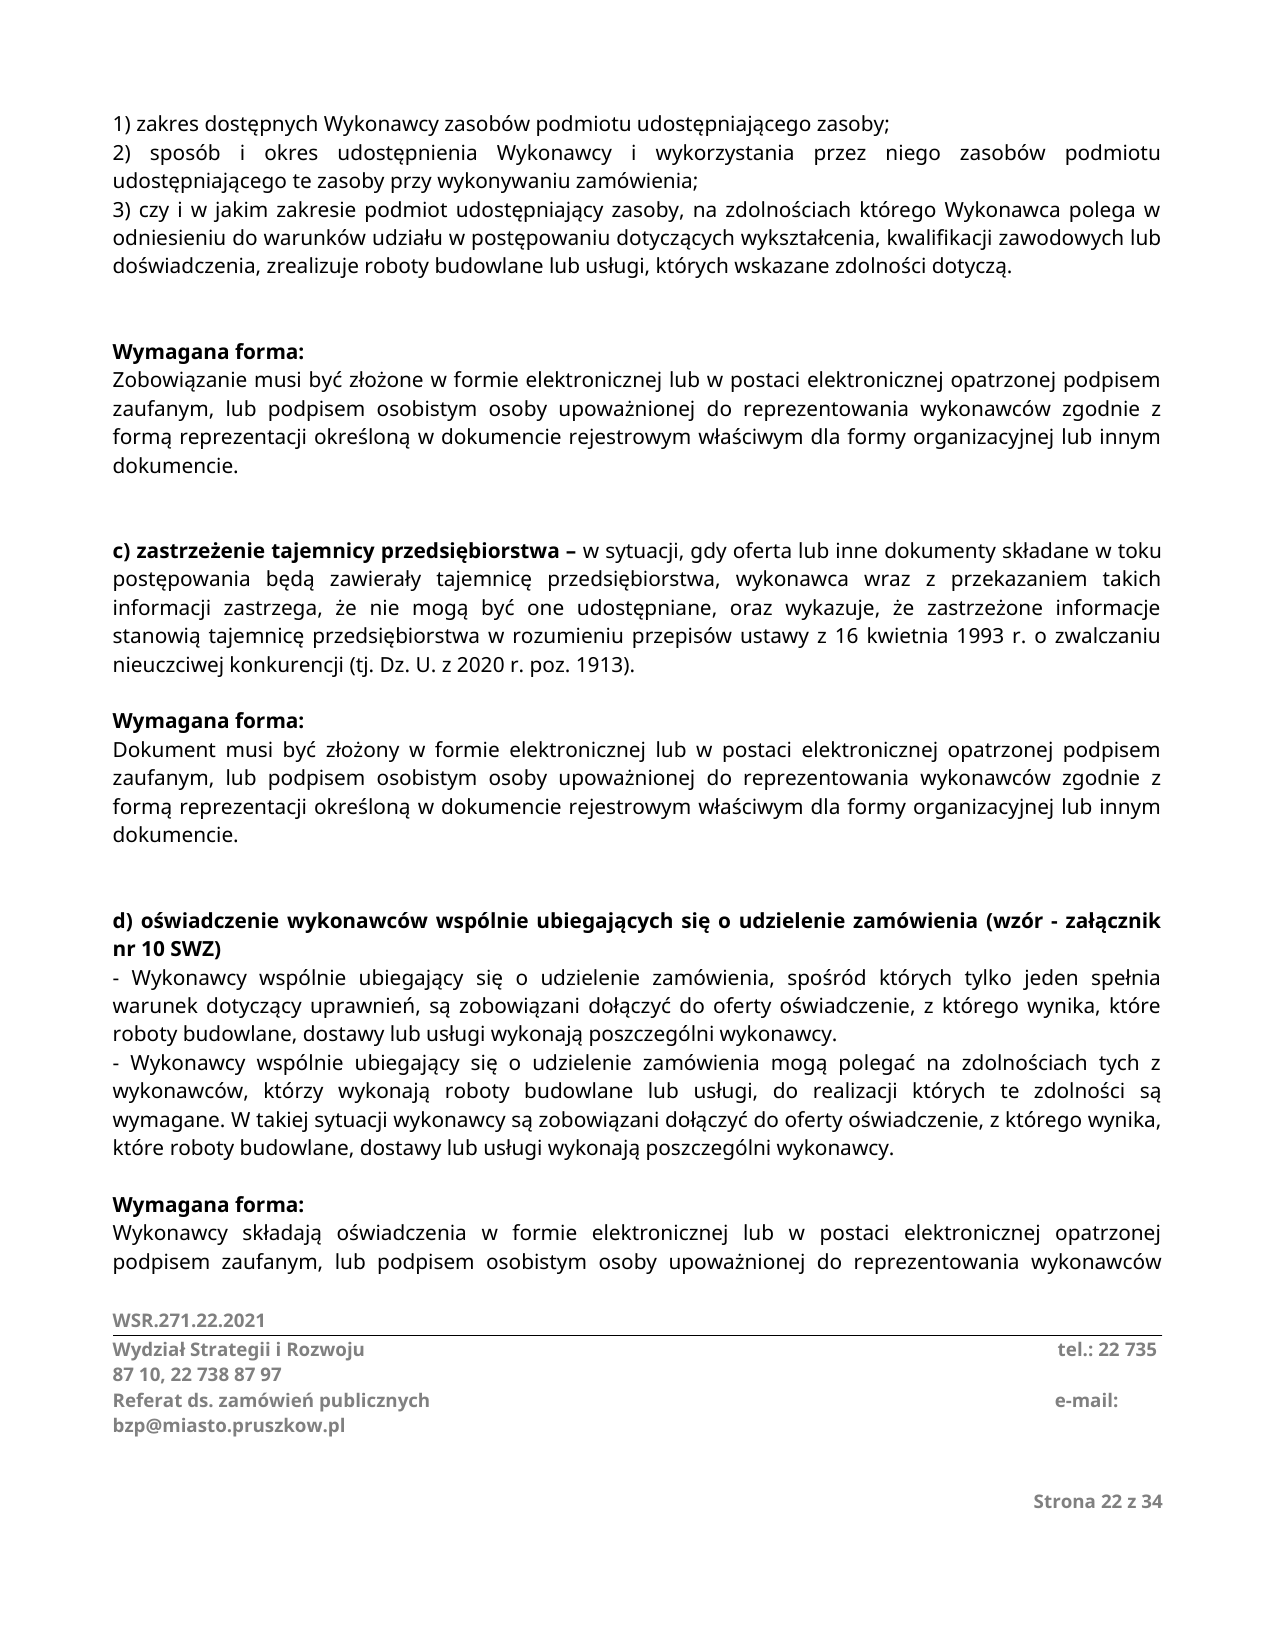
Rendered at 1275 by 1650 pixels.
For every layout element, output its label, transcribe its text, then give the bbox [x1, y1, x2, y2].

text Wymagana forma: [112, 1190, 1162, 1218]
text - Wykonawcy wspólnie ubiegający się o udzielenie zamówienia mogą polegać na zdolnościach tych z wykonawców, którzy wykonają roboty budowlane lub usługi, do realizacji których te zdolności są wymagane. W takiej sytuacji wykonawcy są zobowiązani dołączyć do oferty oświadczenie, z którego wynika, które roboty budowlane, dostawy lub usługi wykonają poszczególni wykonawcy. [112, 1048, 1162, 1162]
text - Wykonawcy wspólnie ubiegający się o udzielenie zamówienia, spośród których tylko jeden spełnia warunek dotyczący uprawnień, są zobowiązani dołączyć do oferty oświadczenie, z którego wynika, które roboty budowlane, dostawy lub usługi wykonają poszczególni wykonawcy. [112, 963, 1162, 1048]
text Dokument musi być złożony w formie elektronicznej lub w postaci elektronicznej opatrzonej podpisem zaufanym, lub podpisem osobistym osoby upoważnionej do reprezentowania wykonawców zgodnie z formą reprezentacji określoną w dokumencie rejestrowym właściwym dla formy organizacyjnej lub innym dokumencie. [112, 735, 1162, 849]
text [112, 1218, 1162, 1275]
text Wymagana forma: [112, 337, 1162, 365]
text c) zastrzeżenie tajemnicy przedsiębiorstwa – w sytuacji, gdy oferta lub inne dokumenty składane w toku postępowania będą zawierały tajemnicę przedsiębiorstwa, wykonawca wraz z przekazaniem takich informacji zastrzega, że nie mogą być one udostępniane, oraz wykazuje, że zastrzeżone informacje stanowią tajemnicę przedsiębiorstwa w rozumieniu przepisów ustawy z 16 kwietnia 1993 r. o zwalczaniu nieuczciwej konkurencji (tj. Dz. U. z 2020 r. poz. 1913). [112, 536, 1162, 678]
text 1) zakres dostępnych Wykonawcy zasobów podmiotu udostępniającego zasoby; [112, 109, 1162, 138]
text 3) czy i w jakim zakresie podmiot udostępniający zasoby, na zdolnościach którego Wykonawca polega w odniesieniu do warunków udziału w postępowaniu dotyczących wykształcenia, kwalifikacji zawodowych lub doświadczenia, zrealizuje roboty budowlane lub usługi, których wskazane zdolności dotyczą. [112, 195, 1162, 280]
text Wymagana forma: [112, 707, 1162, 735]
text d) oświadczenie wykonawców wspólnie ubiegających się o udzielenie zamówienia (wzór - załącznik nr 10 SWZ) [112, 906, 1162, 963]
text Zobowiązanie musi być złożone w formie elektronicznej lub w postaci elektronicznej opatrzonej podpisem zaufanym, lub podpisem osobistym osoby upoważnionej do reprezentowania wykonawców zgodnie z formą reprezentacji określoną w dokumencie rejestrowym właściwym dla formy organizacyjnej lub innym dokumencie. [112, 365, 1162, 479]
text 2) sposób i okres udostępnienia Wykonawcy i wykorzystania przez niego zasobów podmiotu udostępniającego te zasoby przy wykonywaniu zamówienia; [112, 138, 1162, 195]
